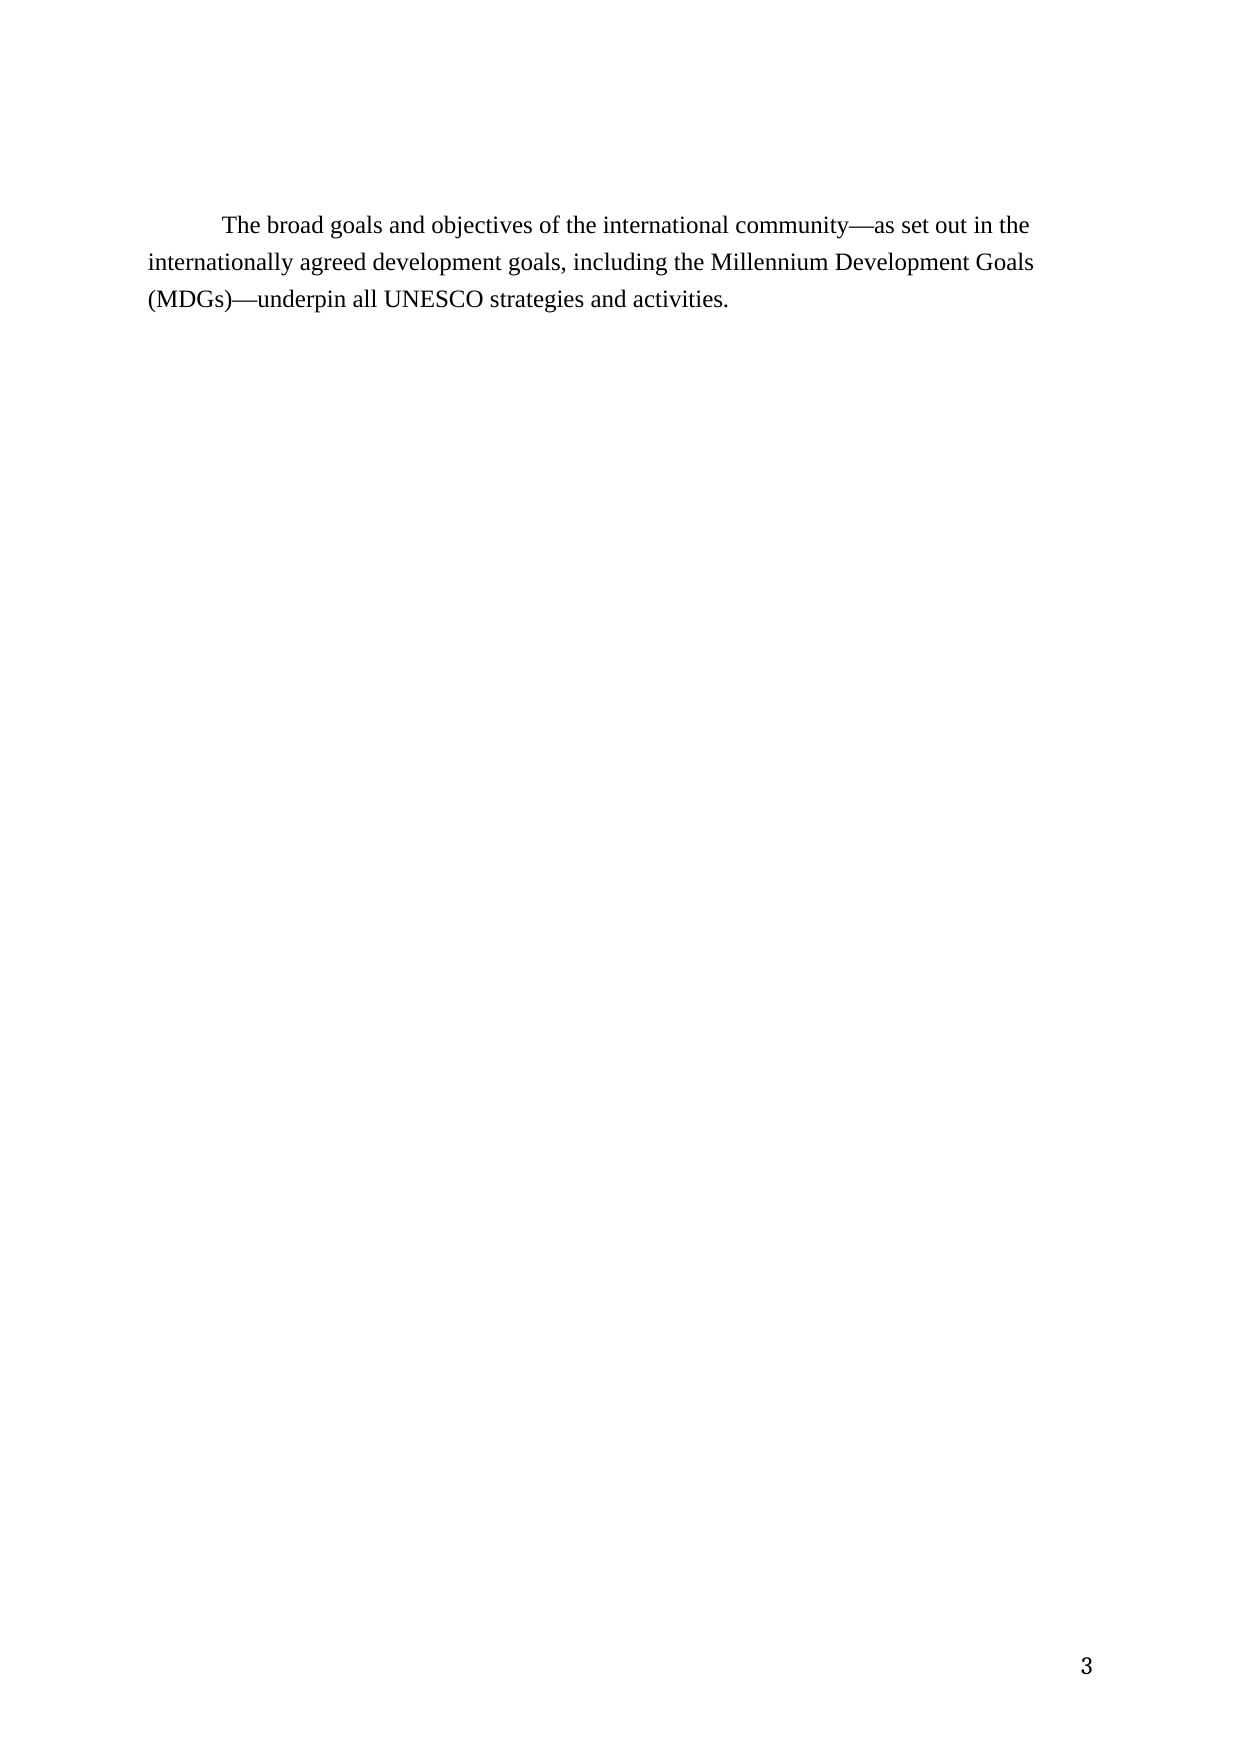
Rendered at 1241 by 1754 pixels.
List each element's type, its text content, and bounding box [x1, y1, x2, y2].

text The broad goals and objectives of the international community—as set out in the internationally agreed development goals, including the Millennium Development Goals (MDGs)—underpin all UNESCO strategies and activities. [148, 210, 1092, 313]
